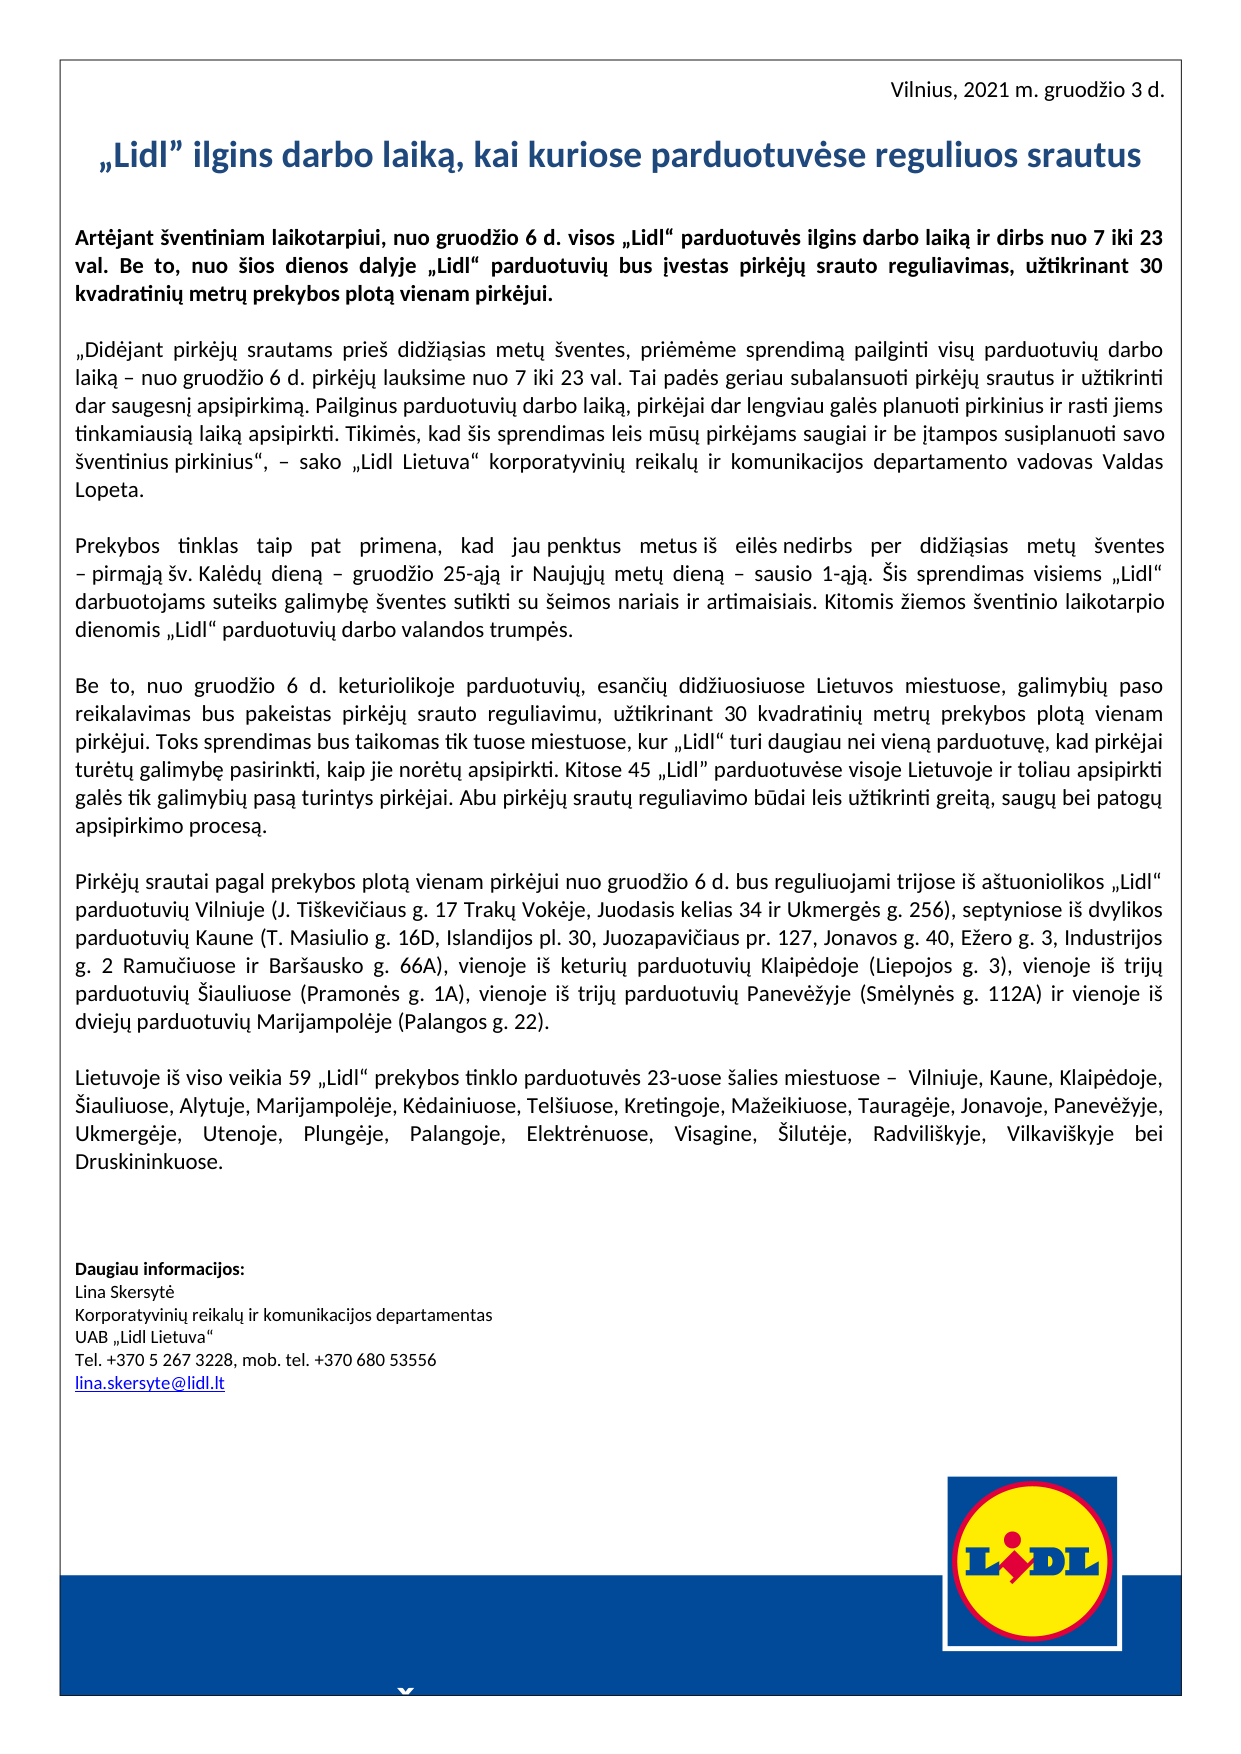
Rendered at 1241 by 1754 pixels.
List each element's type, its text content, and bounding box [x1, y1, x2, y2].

text „Didėjant pirkėjų srautams prieš didžiąsias metų šventes, priėmėme sprendimą pailginti visų parduotuvių darbo laiką – nuo gruodžio 6 d. pirkėjų lauksime nuo 7 iki 23 val. Tai padės geriau subalansuoti pirkėjų srautus ir užtikrinti dar saugesnį apsipirkimą. Pailginus parduotuvių darbo laiką, pirkėjai dar lengviau galės planuoti pirkinius ir rasti jiems tinkamiausią laiką apsipirkti. Tikimės, kad šis sprendimas leis mūsų pirkėjams saugiai ir be įtampos susiplanuoti savo šventinius pirkinius“, – sako „Lidl Lietuva“ korporatyvinių reikalų ir komunikacijos departamento vadovas Valdas Lopeta. [75, 335, 1165, 503]
text Pirkėjų srautai pagal prekybos plotą vienam pirkėjui nuo gruodžio 6 d. bus reguliuojami trijose iš aštuoniolikos „Lidl“ parduotuvių Vilniuje (J. Tiškevičiaus g. 17 Trakų Vokėje, Juodasis kelias 34 ir Ukmergės g. 256), septyniose iš dvylikos parduotuvių Kaune (T. Masiulio g. 16D, Islandijos pl. 30, Juozapavičiaus pr. 127, Jonavos g. 40, Ežero g. 3, Industrijos g. 2 Ramučiuose ir Baršausko g. 66A), vienoje iš keturių parduotuvių Klaipėdoje (Liepojos g. 3), vienoje iš trijų parduotuvių Šiauliuose (Pramonės g. 1A), vienoje iš trijų parduotuvių Panevėžyje (Smėlynės g. 112A) ir vienoje iš dviejų parduotuvių Marijampolėje (Palangos g. 22). [75, 867, 1165, 1035]
text Lietuvoje iš viso veikia 59 „Lidl“ prekybos tinklo parduotuvės 23-uose šalies miestuose – Vilniuje, Kaune, Klaipėdoje, Šiauliuose, Alytuje, Marijampolėje, Kėdainiuose, Telšiuose, Kretingoje, Mažeikiuose, Tauragėje, Jonavoje, Panevėžyje, Ukmergėje, Utenoje, Plungėje, Palangoje, Elektrėnuose, Visagine, Šilutėje, Radviliškyje, Vilkaviškyje bei Druskininkuose. [75, 1063, 1165, 1175]
text Be to, nuo gruodžio 6 d. keturiolikoje parduotuvių, esančių didžiuosiuose Lietuvos miestuose, galimybių paso reikalavimas bus pakeistas pirkėjų srauto reguliavimu, užtikrinant 30 kvadratinių metrų prekybos plotą vienam pirkėjui. Toks sprendimas bus taikomas tik tuose miestuose, kur „Lidl“ turi daugiau nei vieną parduotuvę, kad pirkėjai turėtų galimybę pasirinkti, kaip jie norėtų apsipirkti. Kitose 45 „Lidl” parduotuvėse visoje Lietuvoje ir toliau apsipirkti galės tik galimybių pasą turintys pirkėjai. Abu pirkėjų srautų reguliavimo būdai leis užtikrinti greitą, saugų bei patogų apsipirkimo procesą. [75, 671, 1165, 839]
text Vilnius, 2021 m. gruodžio 3 d. [75, 75, 1165, 103]
text „Lidl” ilgins darbo laiką, kai kuriose parduotuvėse reguliuos srautus [75, 131, 1165, 177]
text Daugiau informacijos: Lina Skersytė Korporatyvinių reikalų ir komunikacijos departamentas UAB „Lidl Lietuva“ Tel. +370 5 267 3228, mob. tel. +370 680 53556 lina.skersyte@lidl.lt [75, 1257, 1165, 1394]
text Artėjant šventiniam laikotarpiui, nuo gruodžio 6 d. visos „Lidl“ parduotuvės ilgins darbo laiką ir dirbs nuo 7 iki 23 val. Be to, nuo šios dienos dalyje „Lidl“ parduotuvių bus įvestas pirkėjų srauto reguliavimas, užtikrinant 30 kvadratinių metrų prekybos plotą vienam pirkėjui. [75, 223, 1165, 307]
picture [0, 0, 1241, 1754]
text Prekybos tinklas taip pat primena, kad jau penktus metus iš eilės nedirbs per didžiąsias metų šventes – pirmąją šv. Kalėdų dieną – gruodžio 25-ąją ir Naujųjų metų dieną – sausio 1-ąją. Šis sprendimas visiems „Lidl“ darbuotojams suteiks galimybę šventes sutikti su šeimos nariais ir artimaisiais. Kitomis žiemos šventinio laikotarpio dienomis „Lidl“ parduotuvių darbo valandos trumpės. [75, 531, 1165, 643]
